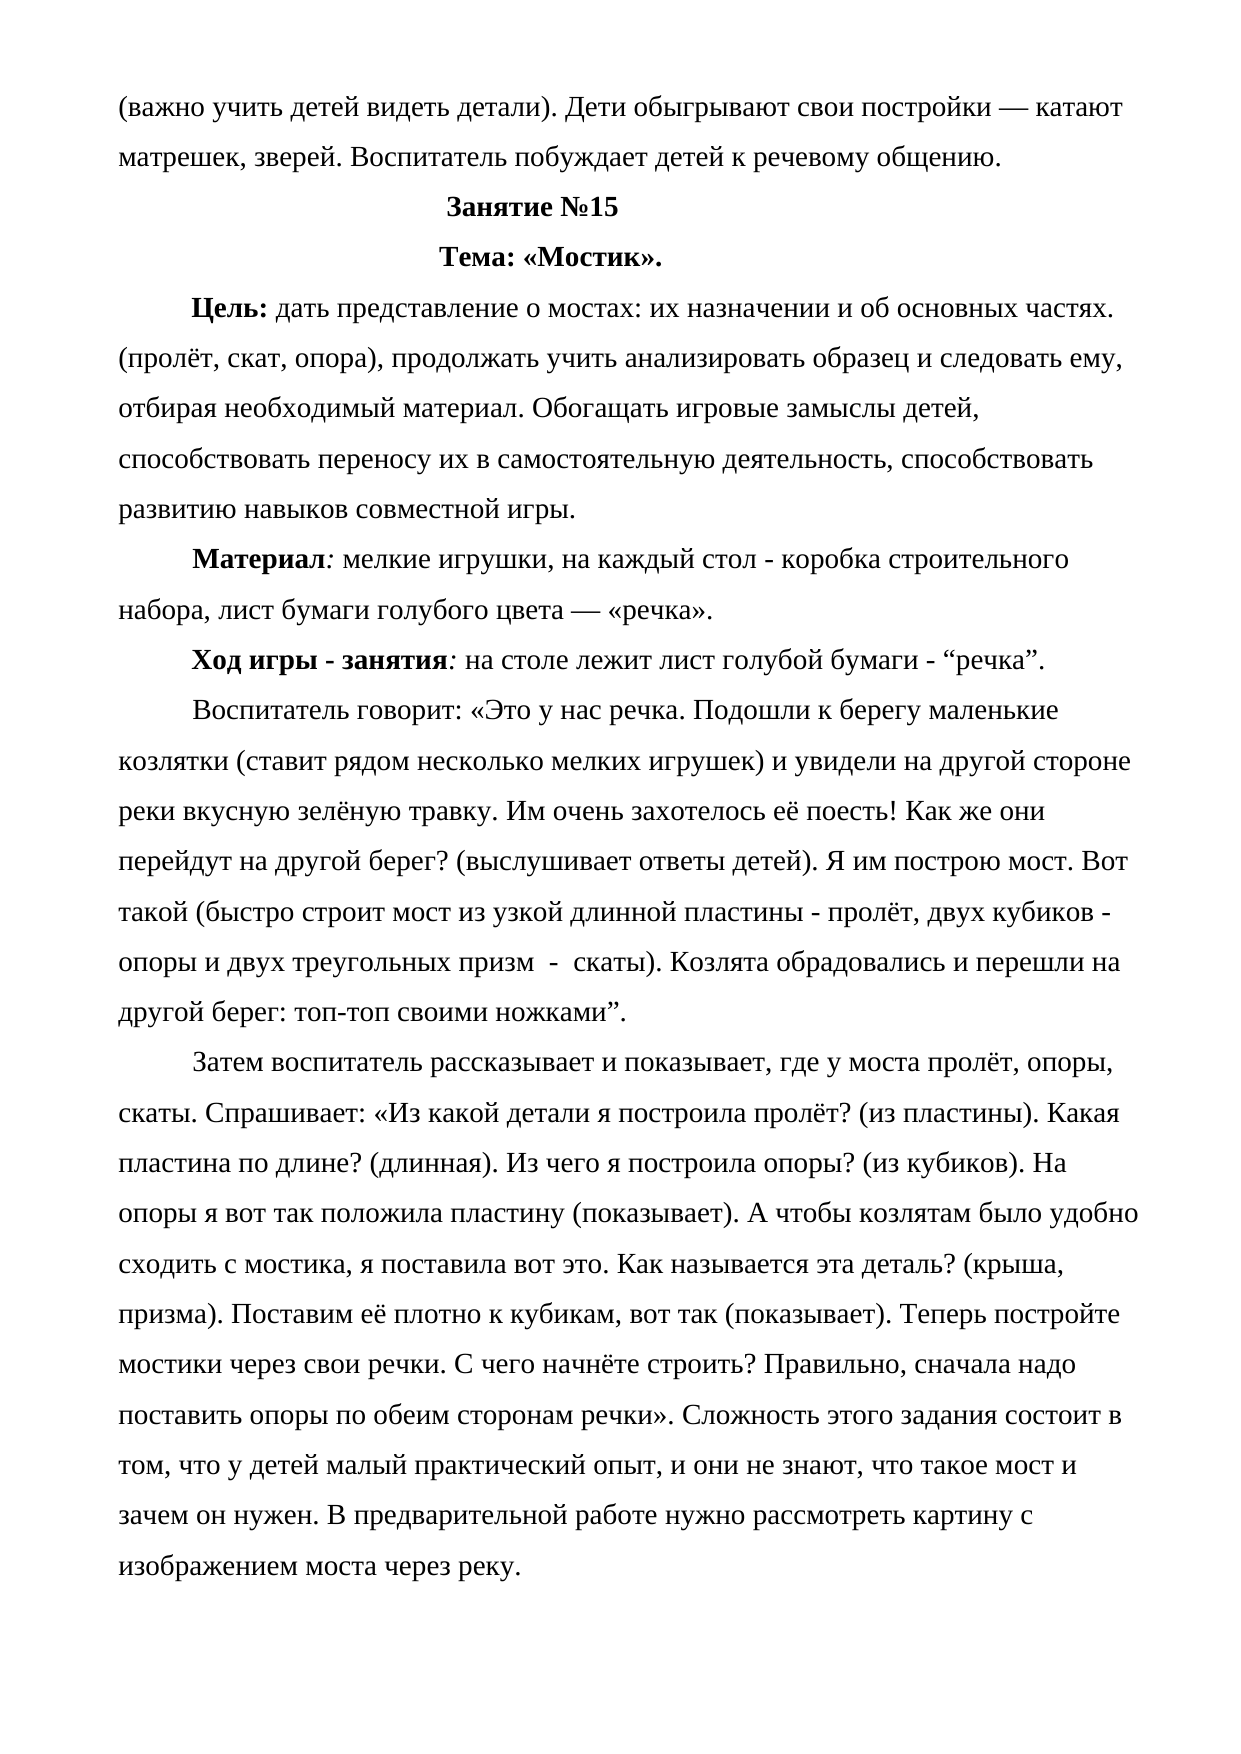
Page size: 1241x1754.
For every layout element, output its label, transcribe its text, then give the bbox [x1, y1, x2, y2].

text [118, 89, 1152, 172]
text Занятие №15 Тема: «Мостик». [118, 189, 1152, 273]
text Затем воспитатель рассказывает и показывает, где у моста пролёт, опоры, скаты. Спрашивает: «Из какой детали я построила пролёт? (из пластины). Какая пластина по длине? (длинная). Из чего я построила опоры? (из кубиков). На опоры я вот так положила пластину (показывает). А чтобы козлятам было удобно сходить с мостика, я поставила вот это. Как называется эта деталь? (крыша, призма). Поставим её плотно к кубикам, вот так (показывает). Теперь постройте мостики через свои речки. С чего начнёте строить? Правильно, сначала надо поставить опоры по обеим сторонам речки». Сложность этого задания состоит в том, что у детей малый практический опыт, и они не знают, что такое мост и зачем он нужен. В предварительной работе нужно рассмотреть картину с изображением моста через реку. [118, 1044, 1152, 1581]
text Материал: мелкие игрушки, на каждый стол - коробка строительного набора, лист бумаги голубого цвета — «речка». [118, 541, 1152, 625]
text Воспитатель говорит: «Это у нас речка. Подошли к берегу маленькие козлятки (ставит рядом несколько мелких игрушек) и увидели на другой стороне реки вкусную зелёную травку. Им очень захотелось её поесть! Как же они перейдут на другой берег? (выслушивает ответы детей). Я им построю мост. Вот такой (быстро строит мост из узкой длинной пластины - пролёт, двух кубиков - опоры и двух треугольных призм - скаты). Козлята обрадовались и перешли на другой берег: топ-топ своими ножками”. [118, 692, 1152, 1028]
text Цель: дать представление о мостах: их назначении и об основных частях. (пролёт, скат, опора), продолжать учить анализировать образец и следовать ему, отбирая необходимый материал. Обогащать игровые замыслы детей, способствовать переносу их в самостоятельную деятельность, способствовать развитию навыков совместной игры. [118, 290, 1152, 525]
text Ход игры - занятия: на столе лежит лист голубой бумаги - “речка”. [118, 642, 1152, 676]
